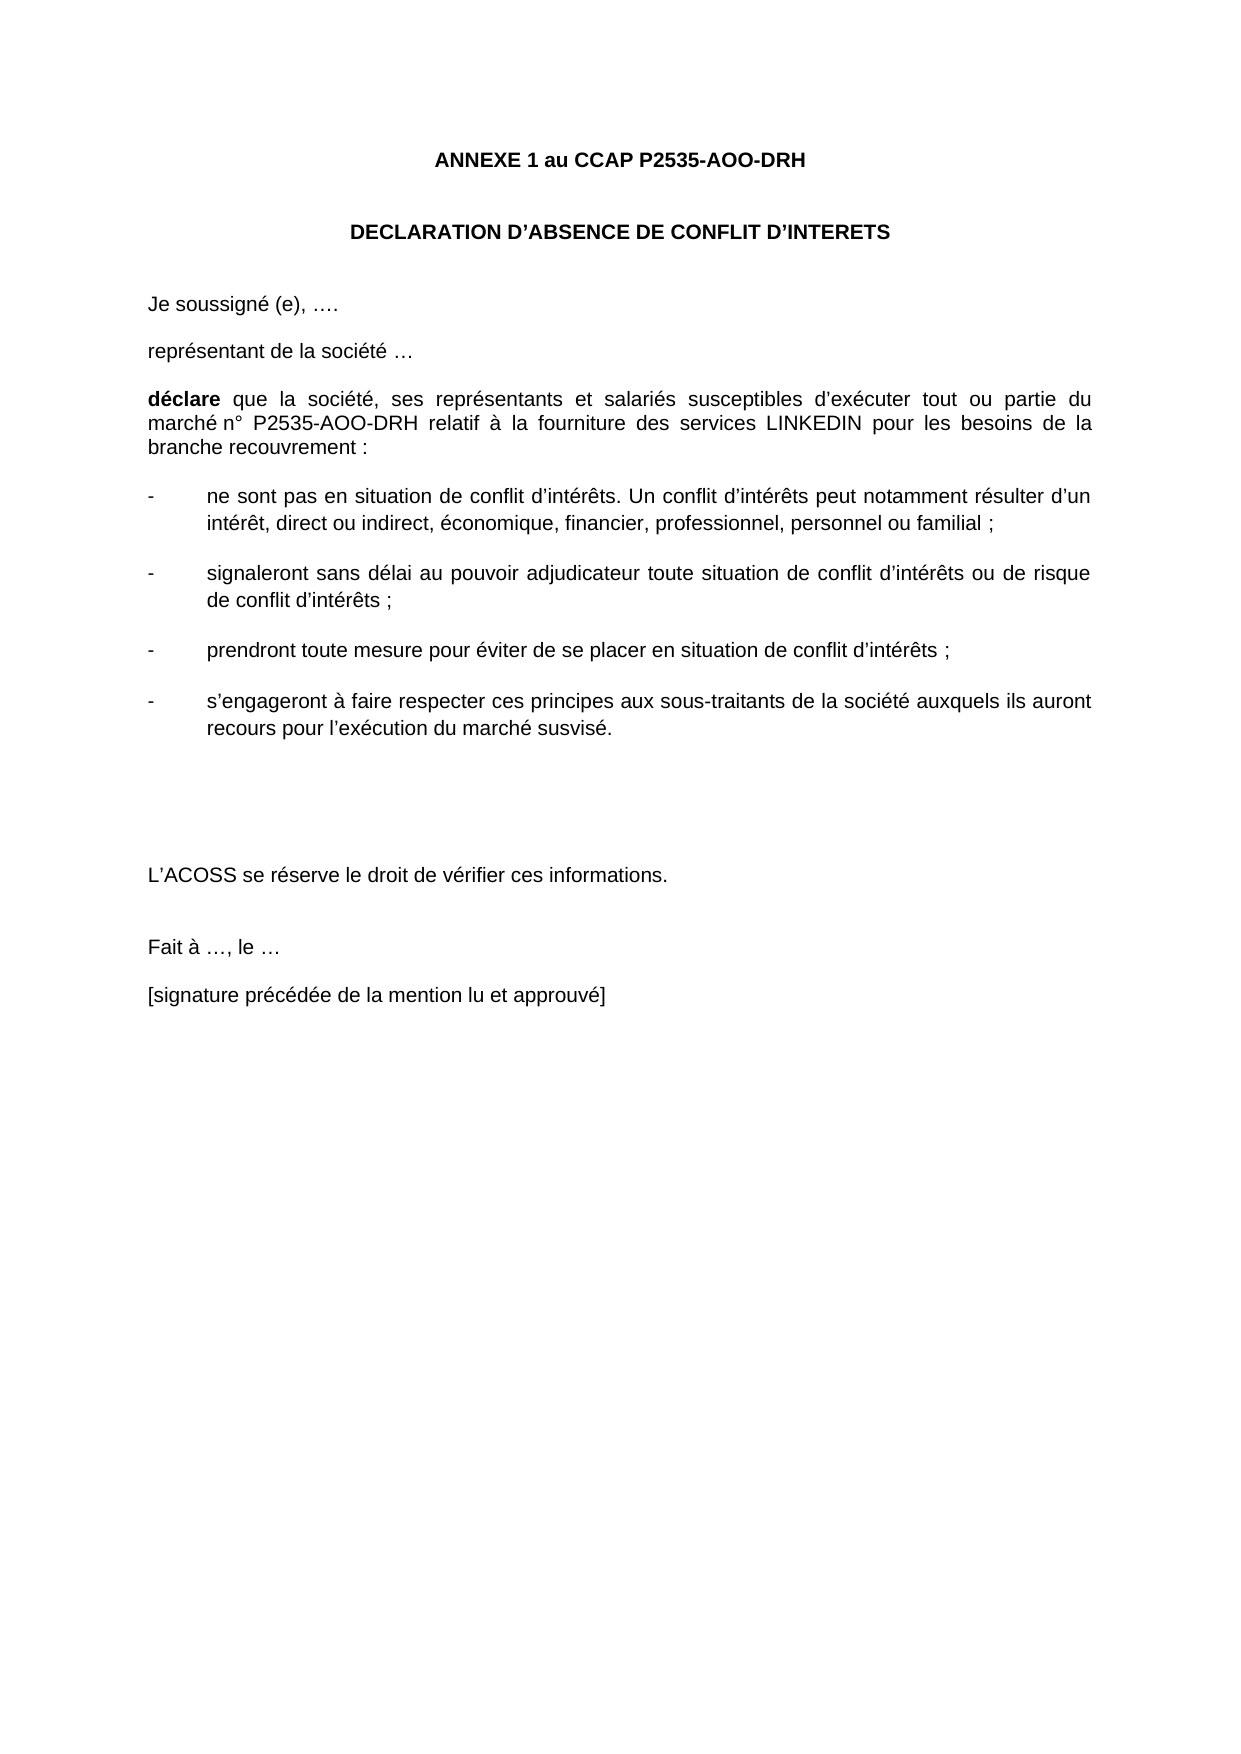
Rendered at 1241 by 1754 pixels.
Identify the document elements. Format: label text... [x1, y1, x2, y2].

text [signature précédée de la mention lu et approuvé] [148, 983, 1093, 1007]
text DECLARATION D’ABSENCE DE CONFLIT D’INTERETS [148, 219, 1093, 243]
list s’engageront à faire respecter ces principes aux sous-traitants de la société auxquels ils auront recours pour l’exécution du marché susvisé. [148, 688, 1093, 740]
text Fait à …, le … [148, 935, 1093, 959]
list prendront toute mesure pour éviter de se placer en situation de conflit d’intérêts ; [148, 637, 1093, 663]
list ne sont pas en situation de conflit d’intérêts. Un conflit d’intérêts peut notamment résulter d’un intérêt, direct ou indirect, économique, financier, professionnel, personnel ou familial ; [148, 483, 1093, 534]
text Je soussigné (e), …. [148, 291, 1093, 315]
list signaleront sans délai au pouvoir adjudicateur toute situation de conflit d’intérêts ou de risque de conflit d’intérêts ; [148, 560, 1093, 611]
text ANNEXE 1 au CCAP P2535-AOO-DRH [148, 148, 1093, 172]
text déclare que la société, ses représentants et salariés susceptibles d’exécuter tout ou partie du marché n° P2535-AOO-DRH relatif à la fourniture des services LINKEDIN pour les besoins de la branche recouvrement : [148, 387, 1093, 459]
text représentant de la société … [148, 339, 1093, 363]
text L’ACOSS se réserve le droit de vérifier ces informations. [148, 863, 1093, 887]
